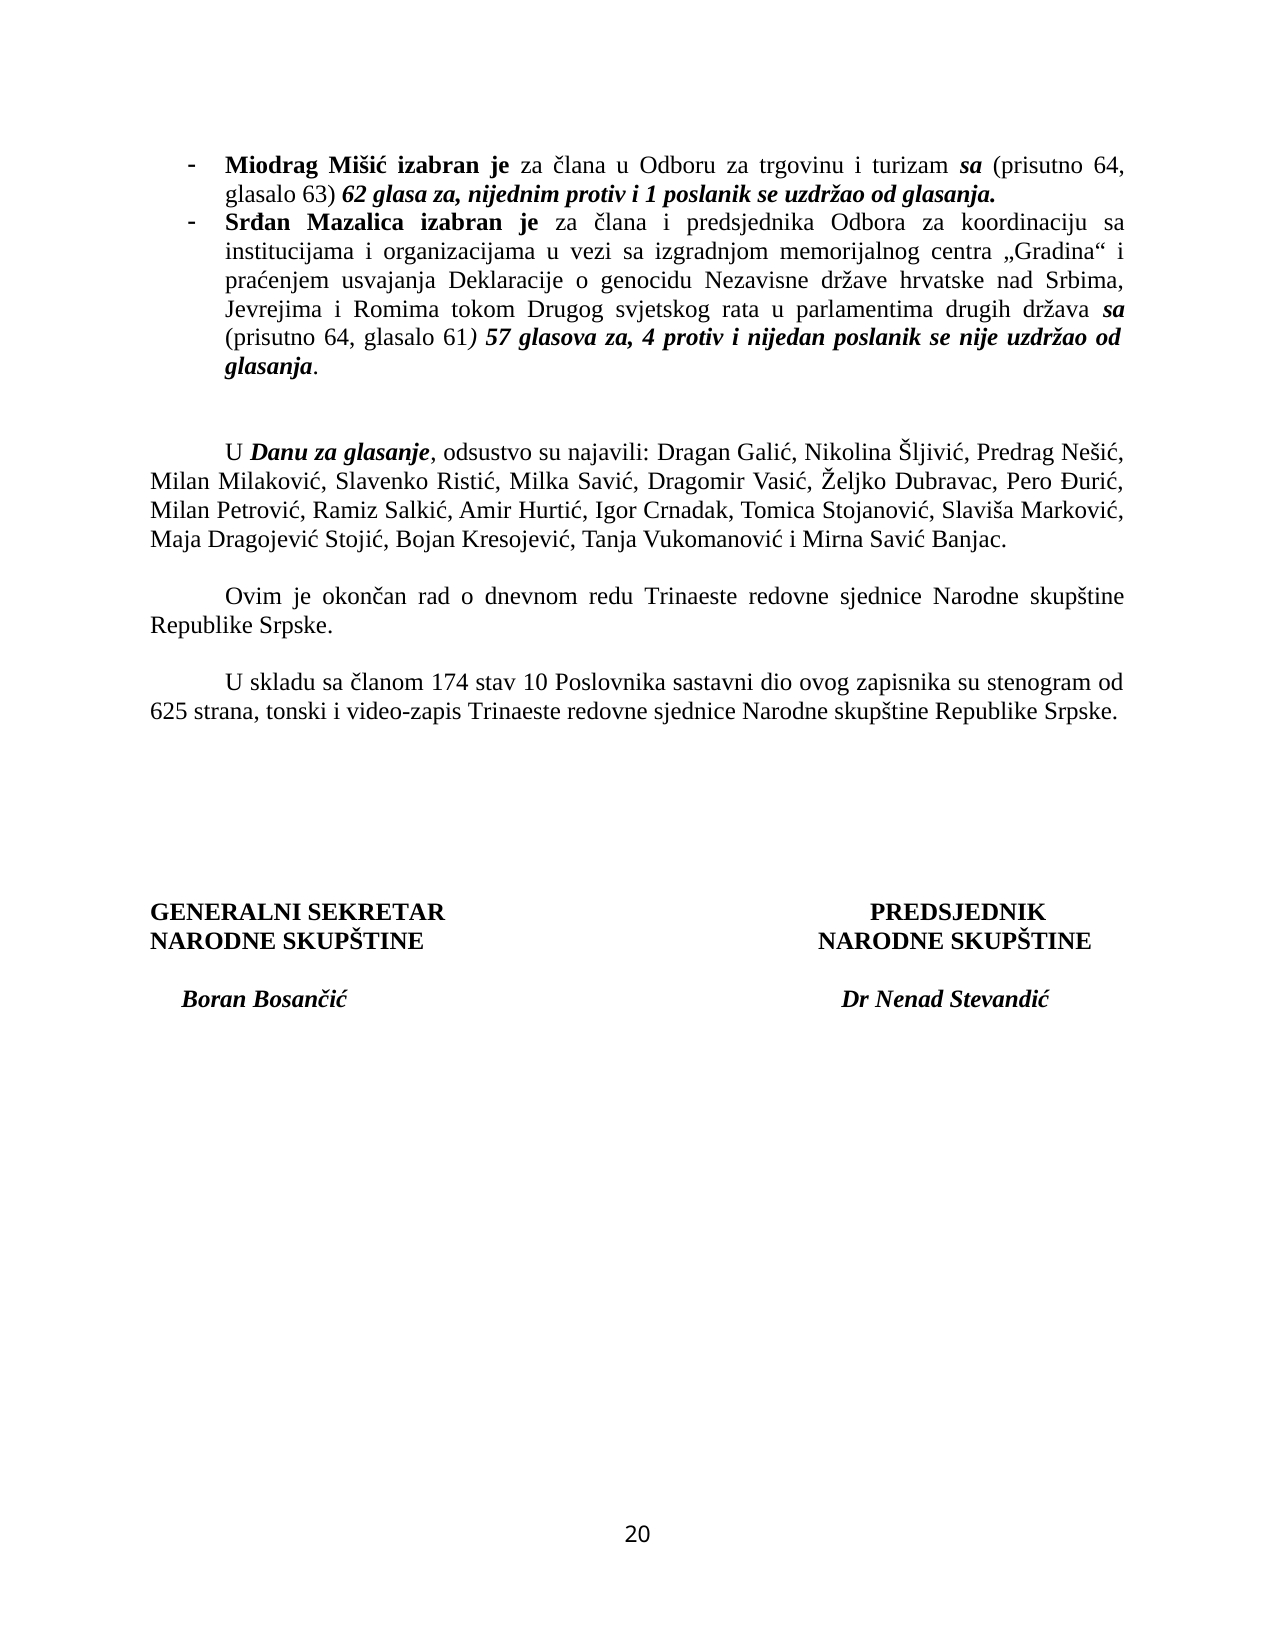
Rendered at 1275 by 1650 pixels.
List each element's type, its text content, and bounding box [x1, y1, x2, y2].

text Ovim je okončan rad o dnevnom redu Trinaeste redovne sjednice Narodne skupštine Republike Srpske. [150, 581, 1125, 639]
text U Danu za glasanje, odsustvo su najavili: Dragan Galić, Nikolina Šljivić, Predrag Nešić, Milan Milaković, Slavenko Ristić, Milka Savić, Dragomir Vasić, Željko Dubravac, Pero Đurić, Milan Petrović, Ramiz Salkić, Amir Hurtić, Igor Crnadak, Tomica Stojanović, Slaviša Marković, Maja Dragojević Stojić, Bojan Kresojević, Tanja Vukomanović i Mirna Savić Banjac. [150, 437, 1125, 552]
list Miodrag Mišić izabran je za člana u Odboru za trgovinu i turizam sa (prisutno 64, glasalo 63) 62 glasa za, nijednim protiv i 1 poslanik se uzdržao od glasanja. [187, 150, 1125, 207]
list Srđan Mazalica izabran je za člana i predsjednika Odbora za koordinaciju sa institucijama i organizacijama u vezi sa izgradnjom memorijalnog centra „Gradina“ i praćenjem usvajanja Deklaracije o genocidu Nezavisne države hrvatske nad Srbima, Jevrejima i Romima tokom Drugog svjetskog rata u parlamentima drugih država sa (prisutno 64, glasalo 61) 57 glasova za, 4 protiv i nijedan poslanik se nije uzdržao od glasanja. [187, 207, 1125, 380]
text NARODNE SKUPŠTINE NARODNE SKUPŠTINE [150, 926, 1125, 955]
text U skladu sa članom 174 stav 10 Poslovnika sastavni dio ovog zapisnika su stenogram od 625 strana, tonski i video-zapis Trinaeste redovne sjednice Narodne skupštine Republike Srpske. [150, 667, 1125, 725]
text GENERALNI SEKRETAR PREDSJEDNIK [150, 897, 1125, 926]
text Boran Bosančić Dr Nenad Stevandić [150, 984, 1125, 1012]
